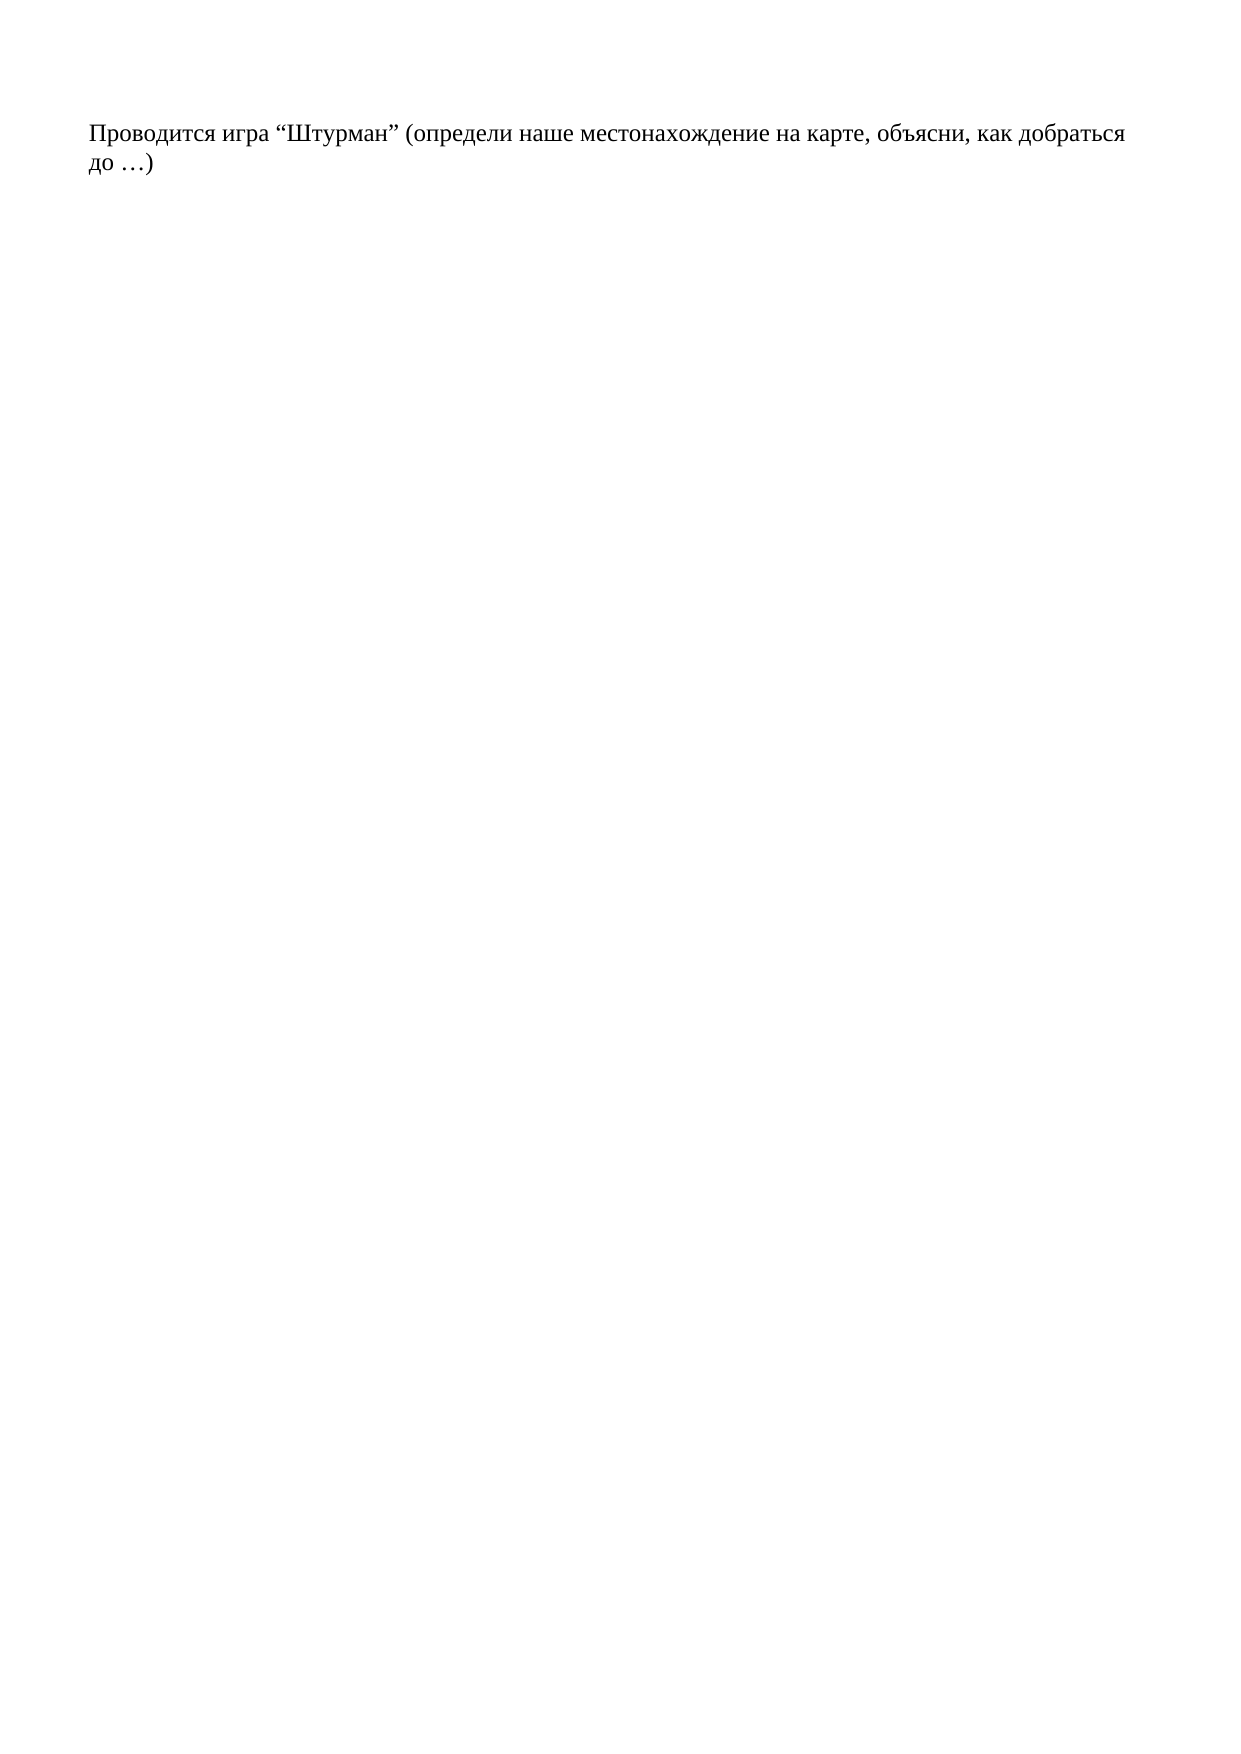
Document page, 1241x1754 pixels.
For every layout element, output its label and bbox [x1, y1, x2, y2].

text [89, 118, 1152, 176]
